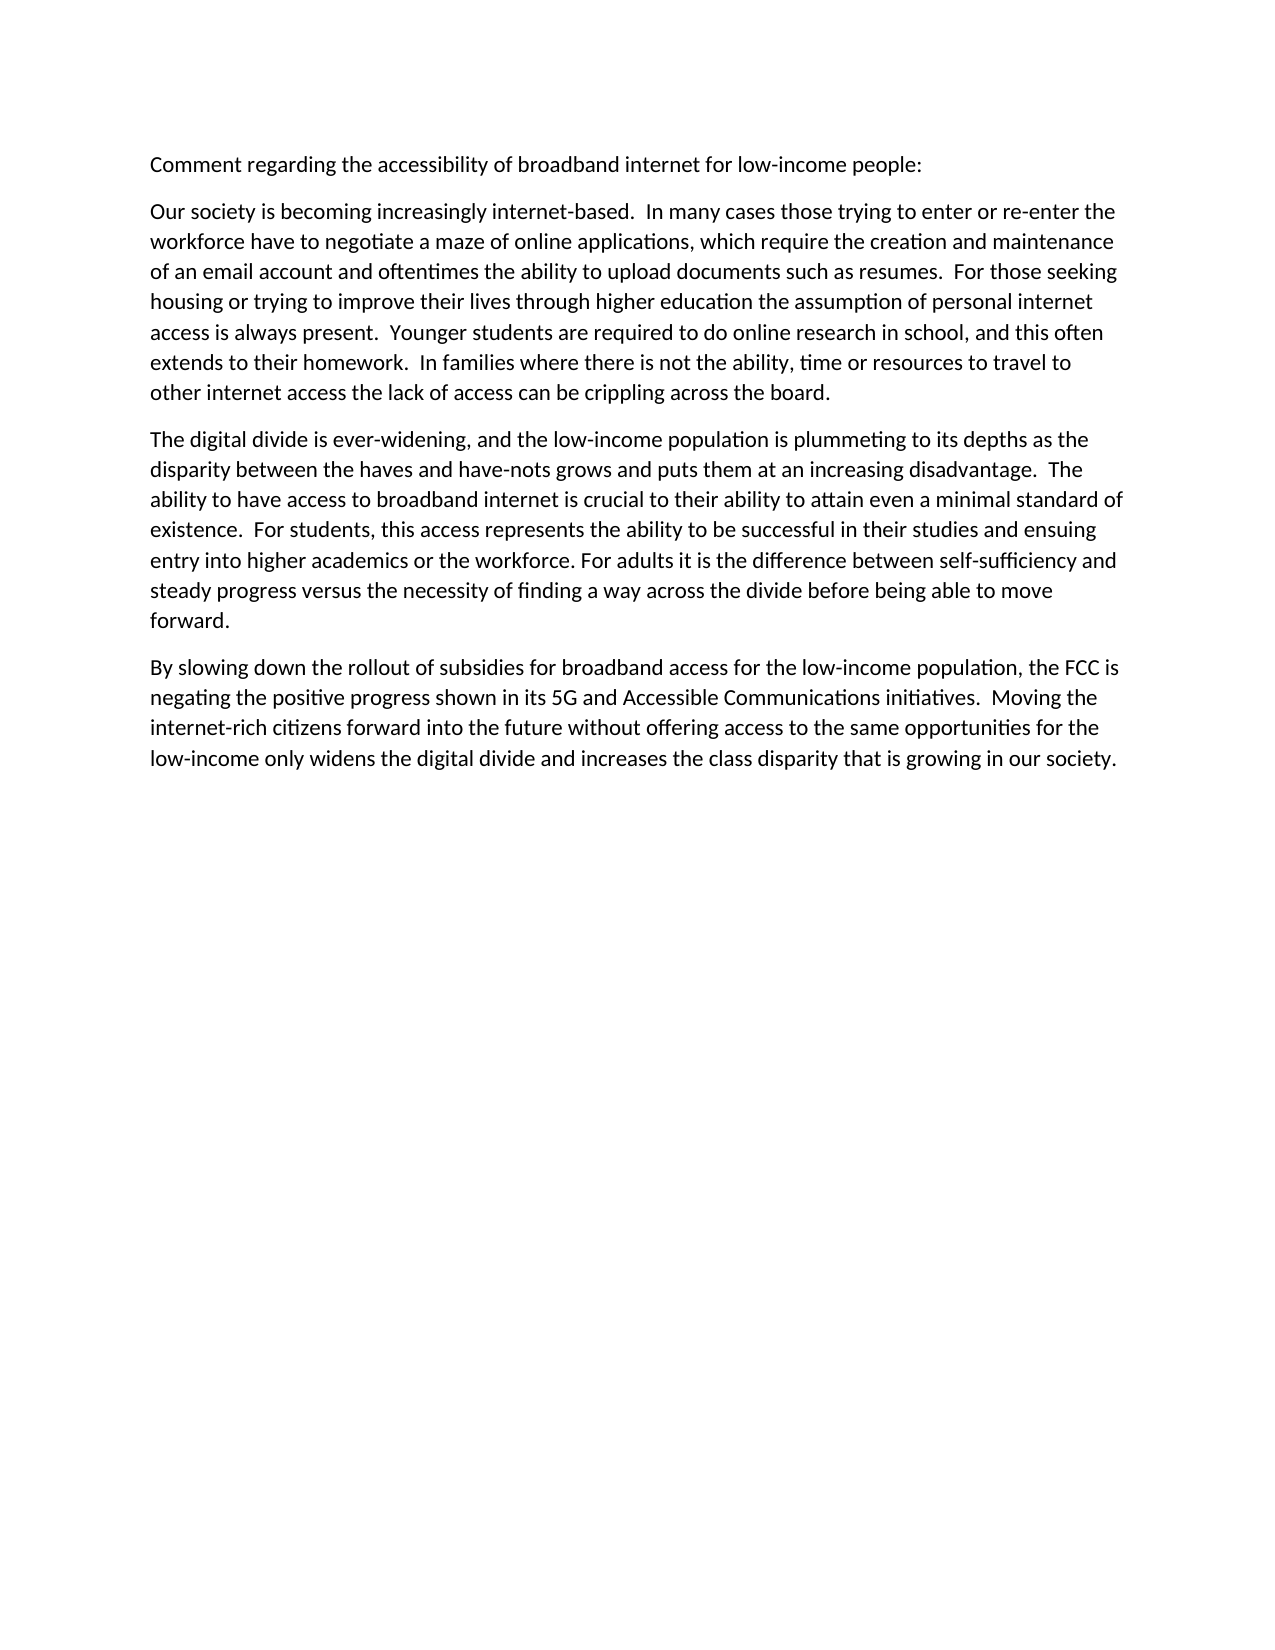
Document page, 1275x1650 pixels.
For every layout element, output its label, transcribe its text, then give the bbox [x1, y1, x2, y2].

text Comment regarding the accessibility of broadband internet for low-income people: [150, 150, 1125, 178]
text The digital divide is ever-widening, and the low-income population is plummeting to its depths as the disparity between the haves and have-nots grows and puts them at an increasing disadvantage. The ability to have access to broadband internet is crucial to their ability to attain even a minimal standard of existence. For students, this access represents the ability to be successful in their studies and ensuing entry into higher academics or the workforce. For adults it is the difference between self-sufficiency and steady progress versus the necessity of finding a way across the divide before being able to move forward. [150, 425, 1125, 634]
text By slowing down the rollout of subsidies for broadband access for the low-income population, the FCC is negating the positive progress shown in its 5G and Accessible Communications initiatives. Moving the internet-rich citizens forward into the future without offering access to the same opportunities for the low-income only widens the digital divide and increases the class disparity that is growing in our society. [150, 653, 1125, 772]
text Our society is becoming increasingly internet-based. In many cases those trying to enter or re-enter the workforce have to negotiate a maze of online applications, which require the creation and maintenance of an email account and oftentimes the ability to upload documents such as resumes. For those seeking housing or trying to improve their lives through higher education the assumption of personal internet access is always present. Younger students are required to do online research in school, and this often extends to their homework. In families where there is not the ability, time or resources to travel to other internet access the lack of access can be crippling across the board. [150, 197, 1125, 406]
